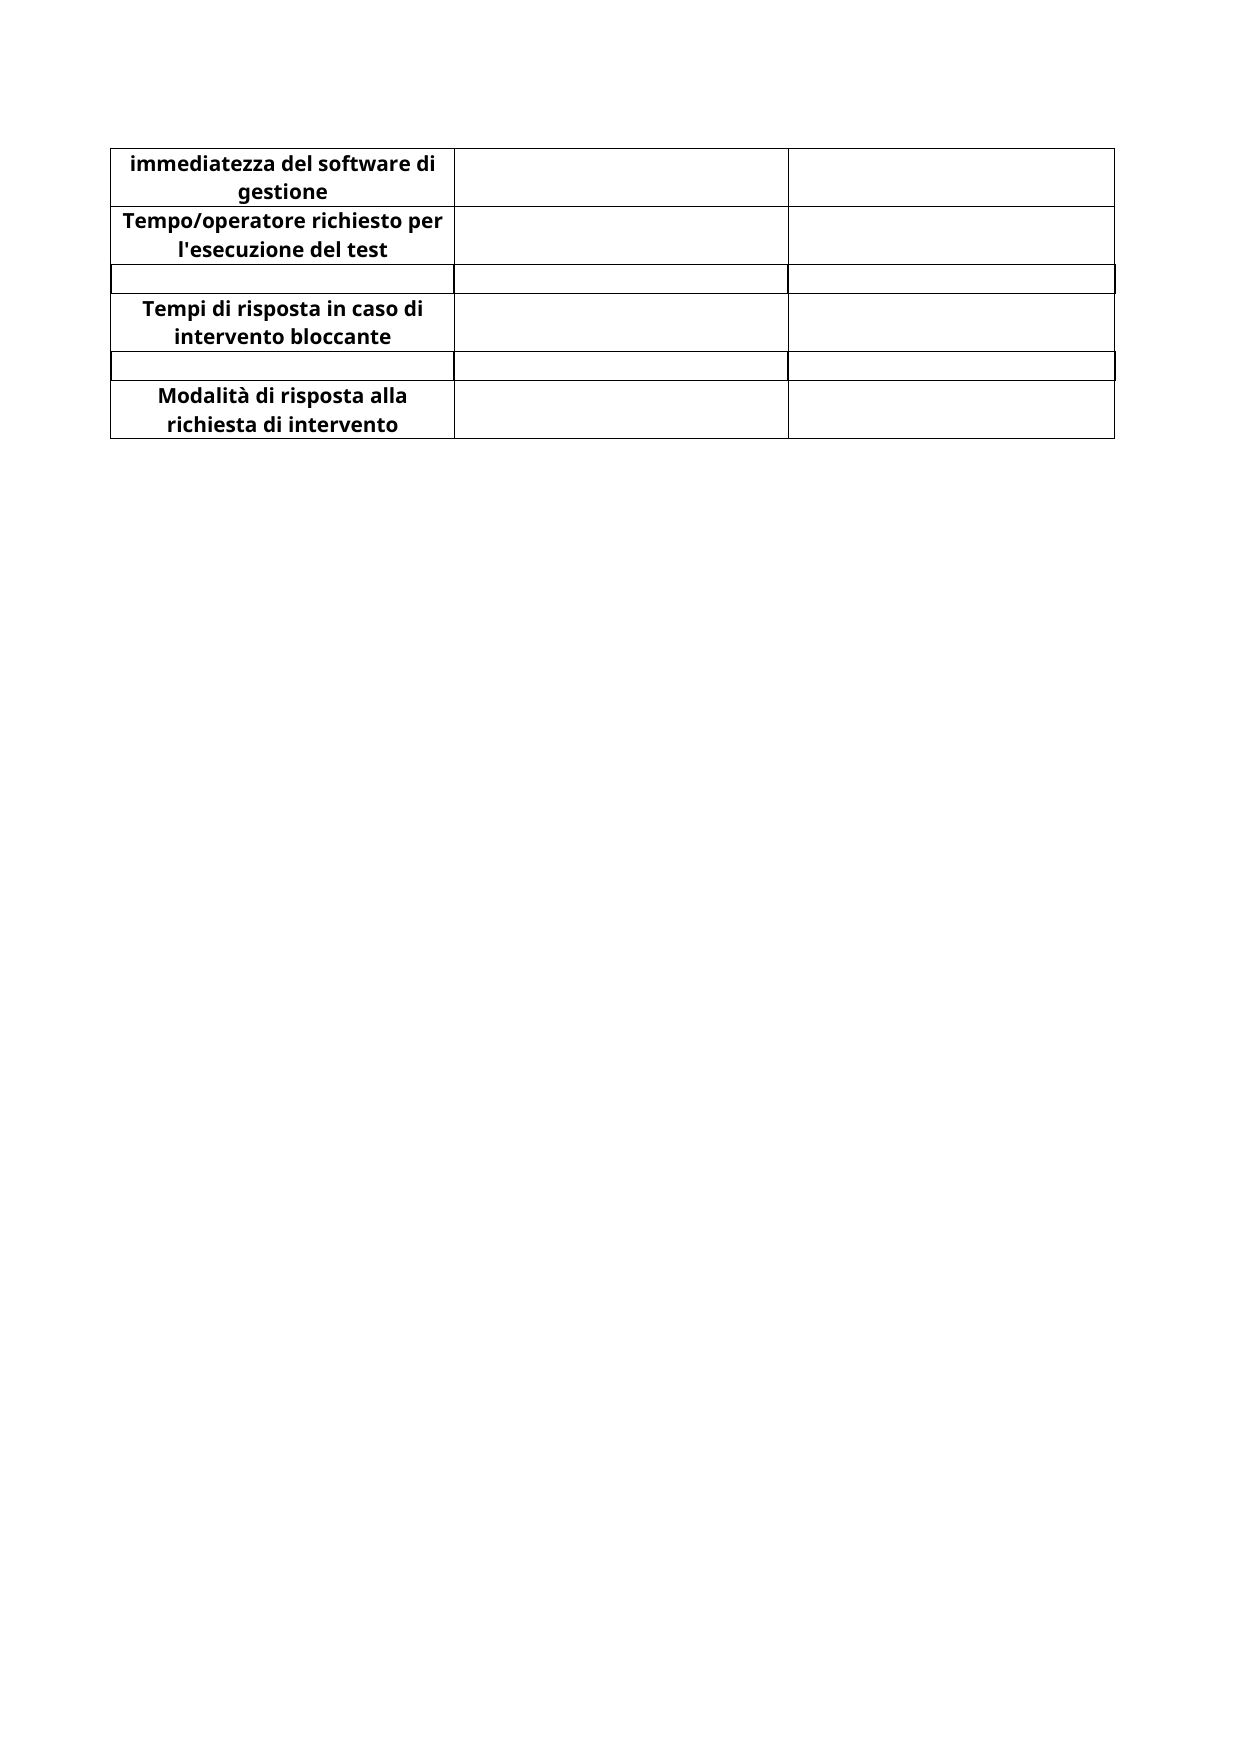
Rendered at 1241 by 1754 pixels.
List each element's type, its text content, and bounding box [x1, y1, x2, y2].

table_cell [112, 265, 453, 293]
table_cell [789, 352, 1114, 380]
table_cell Tempi di risposta in caso di intervento bloccante [111, 294, 454, 351]
table_cell [789, 294, 1114, 351]
table_cell [112, 352, 453, 380]
table_cell Tempo/operatore richiesto per l'esecuzione del test [111, 207, 454, 263]
table_cell [789, 149, 1114, 206]
table_cell [789, 381, 1114, 438]
table_cell [455, 265, 787, 293]
table_cell [455, 352, 787, 380]
table_cell [455, 207, 788, 263]
table_cell [455, 381, 788, 438]
table_cell Modalità di risposta alla richiesta di intervento [111, 381, 454, 438]
table_cell [789, 265, 1114, 293]
table_cell [455, 294, 788, 351]
table_cell [455, 149, 788, 206]
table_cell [111, 149, 454, 206]
table_cell [789, 207, 1114, 263]
